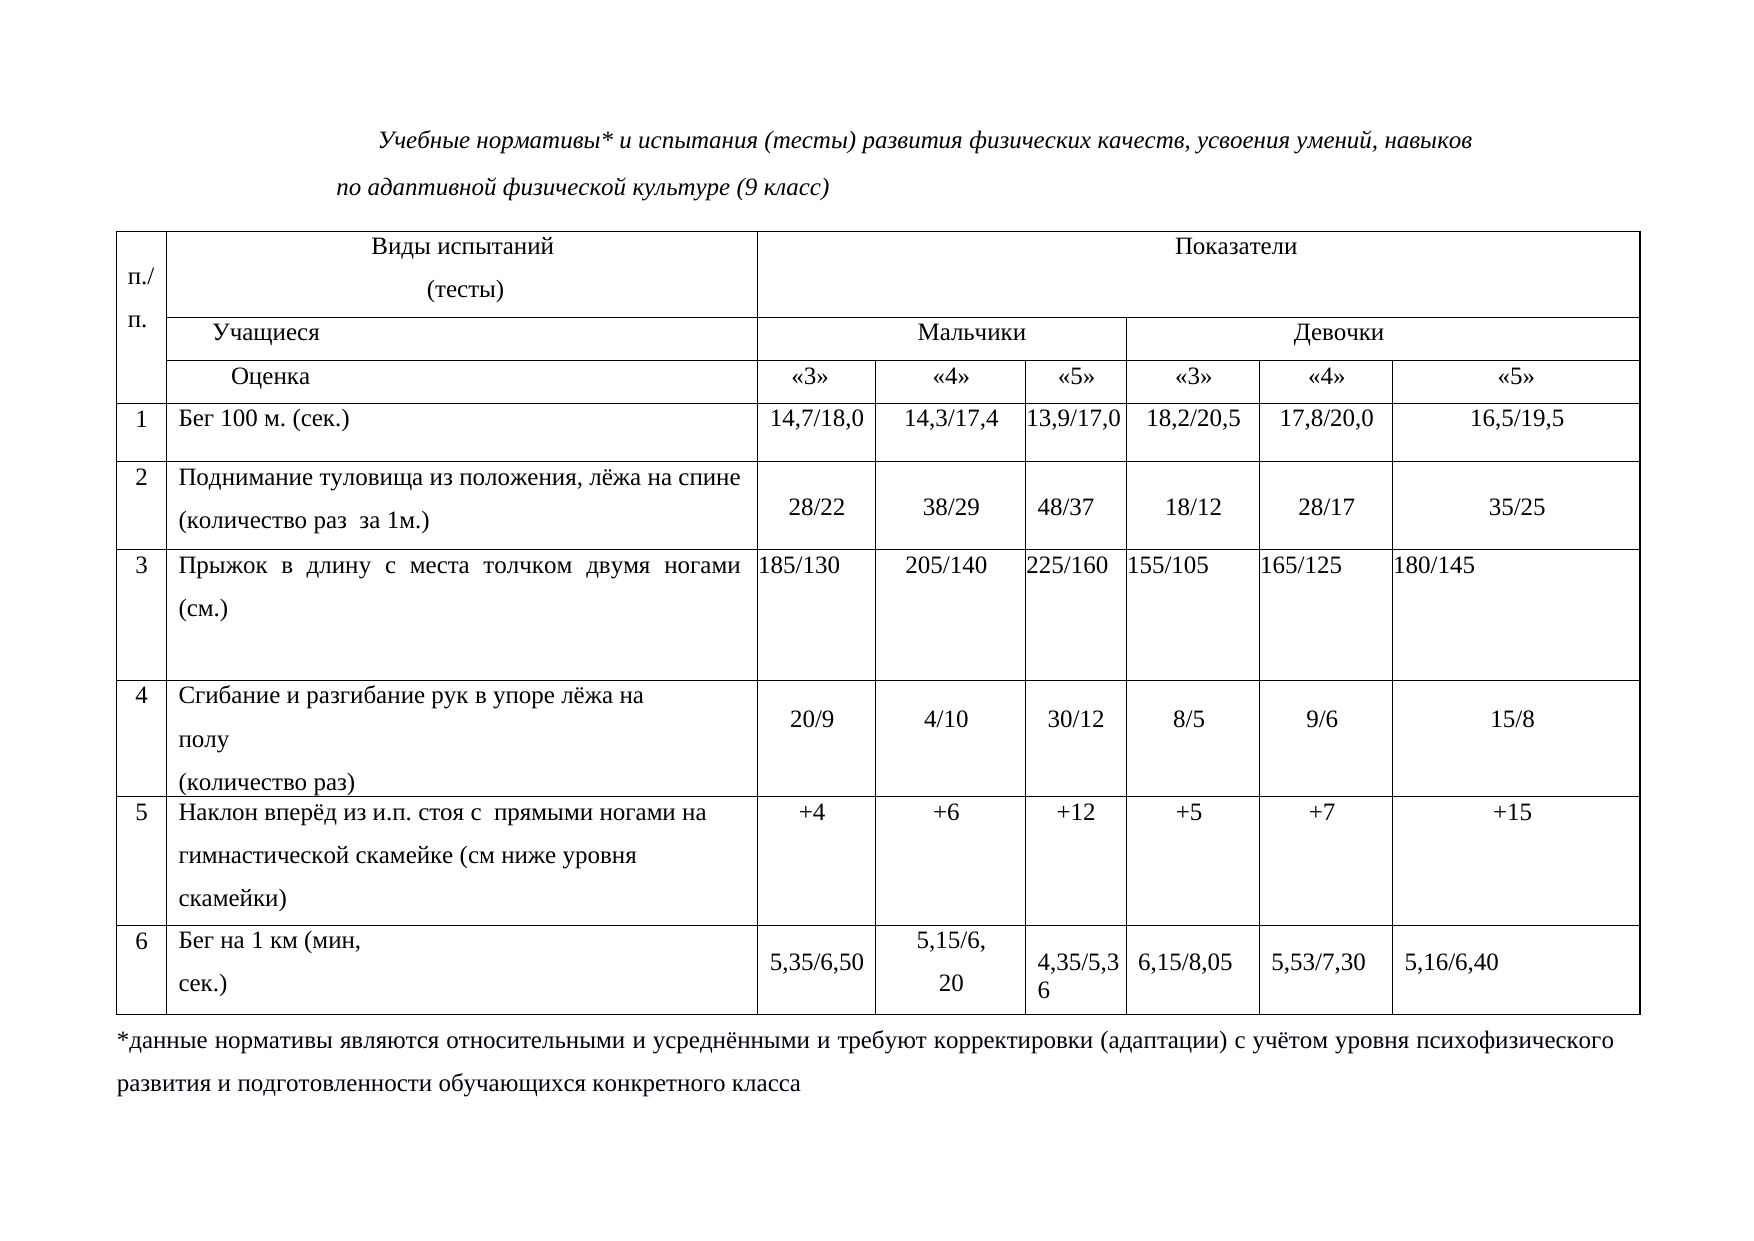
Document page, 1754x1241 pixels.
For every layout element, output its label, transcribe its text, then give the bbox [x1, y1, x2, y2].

table_cell 16,5/19,5 [1393, 404, 1639, 461]
table_cell 30/12 [1026, 681, 1126, 796]
table_cell 3 [117, 550, 166, 679]
table_cell Мальчики [758, 318, 1126, 360]
table_cell Наклон вперёд из и.п. стоя с прямыми ногами на гимнастической скамейке (см ниже уровня скамейки) [167, 797, 757, 925]
table_cell 5,53/7,30 [1260, 926, 1392, 1014]
table_cell «4» [1260, 361, 1392, 403]
table_cell 18,2/20,5 [1127, 404, 1259, 461]
table_cell Прыжок в длину с места толчком двумя ногами (см.) [167, 550, 757, 679]
table_header Виды испытаний (тесты) [167, 232, 757, 317]
table_cell Учащиеся [167, 318, 757, 360]
table_cell 225/160 [1026, 550, 1126, 679]
table_cell 48/37 [1026, 462, 1126, 549]
table_cell 4/10 [876, 681, 1025, 796]
table_cell 165/125 [1260, 550, 1392, 679]
table_cell 1 [117, 404, 166, 461]
table_cell «4» [876, 361, 1025, 403]
table_cell 5,15/6, 20 [876, 926, 1025, 1014]
table_cell 15/8 [1393, 681, 1639, 796]
table_cell 17,8/20,0 [1260, 404, 1392, 461]
table_header Показатели [758, 232, 1639, 317]
table_cell 5,16/6,40 [1393, 926, 1639, 1014]
table_cell Девочки [1127, 318, 1639, 360]
table_cell 13,9/17,0 [1026, 404, 1126, 461]
table_cell +4 [758, 797, 875, 925]
table_cell Поднимание туловища из положения, лёжа на спине (количество раз за 1м.) [167, 462, 757, 549]
table_cell 2 [117, 462, 166, 549]
table_cell 6,15/8,05 [1127, 926, 1259, 1014]
table_cell «3» [758, 361, 875, 403]
table_cell 180/145 [1393, 550, 1639, 679]
table_cell «3» [1127, 361, 1259, 403]
table_cell +5 [1127, 797, 1259, 925]
table_cell 28/17 [1260, 462, 1392, 549]
table_cell +7 [1260, 797, 1392, 925]
table_cell 38/29 [876, 462, 1025, 549]
table_cell Бег 100 м. (сек.) [167, 404, 757, 461]
table_cell 14,7/18,0 [758, 404, 875, 461]
table_cell 20/9 [758, 681, 875, 796]
table_cell 5 [117, 797, 166, 925]
table_cell 205/140 [876, 550, 1025, 679]
table_cell Сгибание и разгибание рук в упоре лёжа на полу (количество раз) [167, 681, 757, 796]
text Учебные нормативы* и испытания (тесты) развития физических качеств, усвоения умений, навыков [264, 125, 1490, 154]
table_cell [116, 1015, 1640, 1110]
table_cell 155/105 [1127, 550, 1259, 679]
table_cell 6 [117, 926, 166, 1014]
table_cell Оценка [167, 361, 757, 403]
table_cell 185/130 [758, 550, 875, 679]
table_cell 28/22 [758, 462, 875, 549]
table_cell «5» [1026, 361, 1126, 403]
table_cell +12 [1026, 797, 1126, 925]
table_cell Бег на 1 км (мин, сек.) [167, 926, 757, 1014]
table_cell 14,3/17,4 [876, 404, 1025, 461]
table_cell 4,35/5,36 [1026, 926, 1126, 1014]
table_cell 5,35/6,50 [758, 926, 875, 1014]
table_cell 9/6 [1260, 681, 1392, 796]
table_cell «5» [1393, 361, 1639, 403]
table_header п./ п. [117, 232, 166, 403]
table_cell 4 [117, 681, 166, 796]
text по адаптивной физической культуре (9 класс) [336, 168, 1631, 202]
table_cell 8/5 [1127, 681, 1259, 796]
table_cell 35/25 [1393, 462, 1639, 549]
table_cell 18/12 [1127, 462, 1259, 549]
table_cell +15 [1393, 797, 1639, 925]
table_cell +6 [876, 797, 1025, 925]
